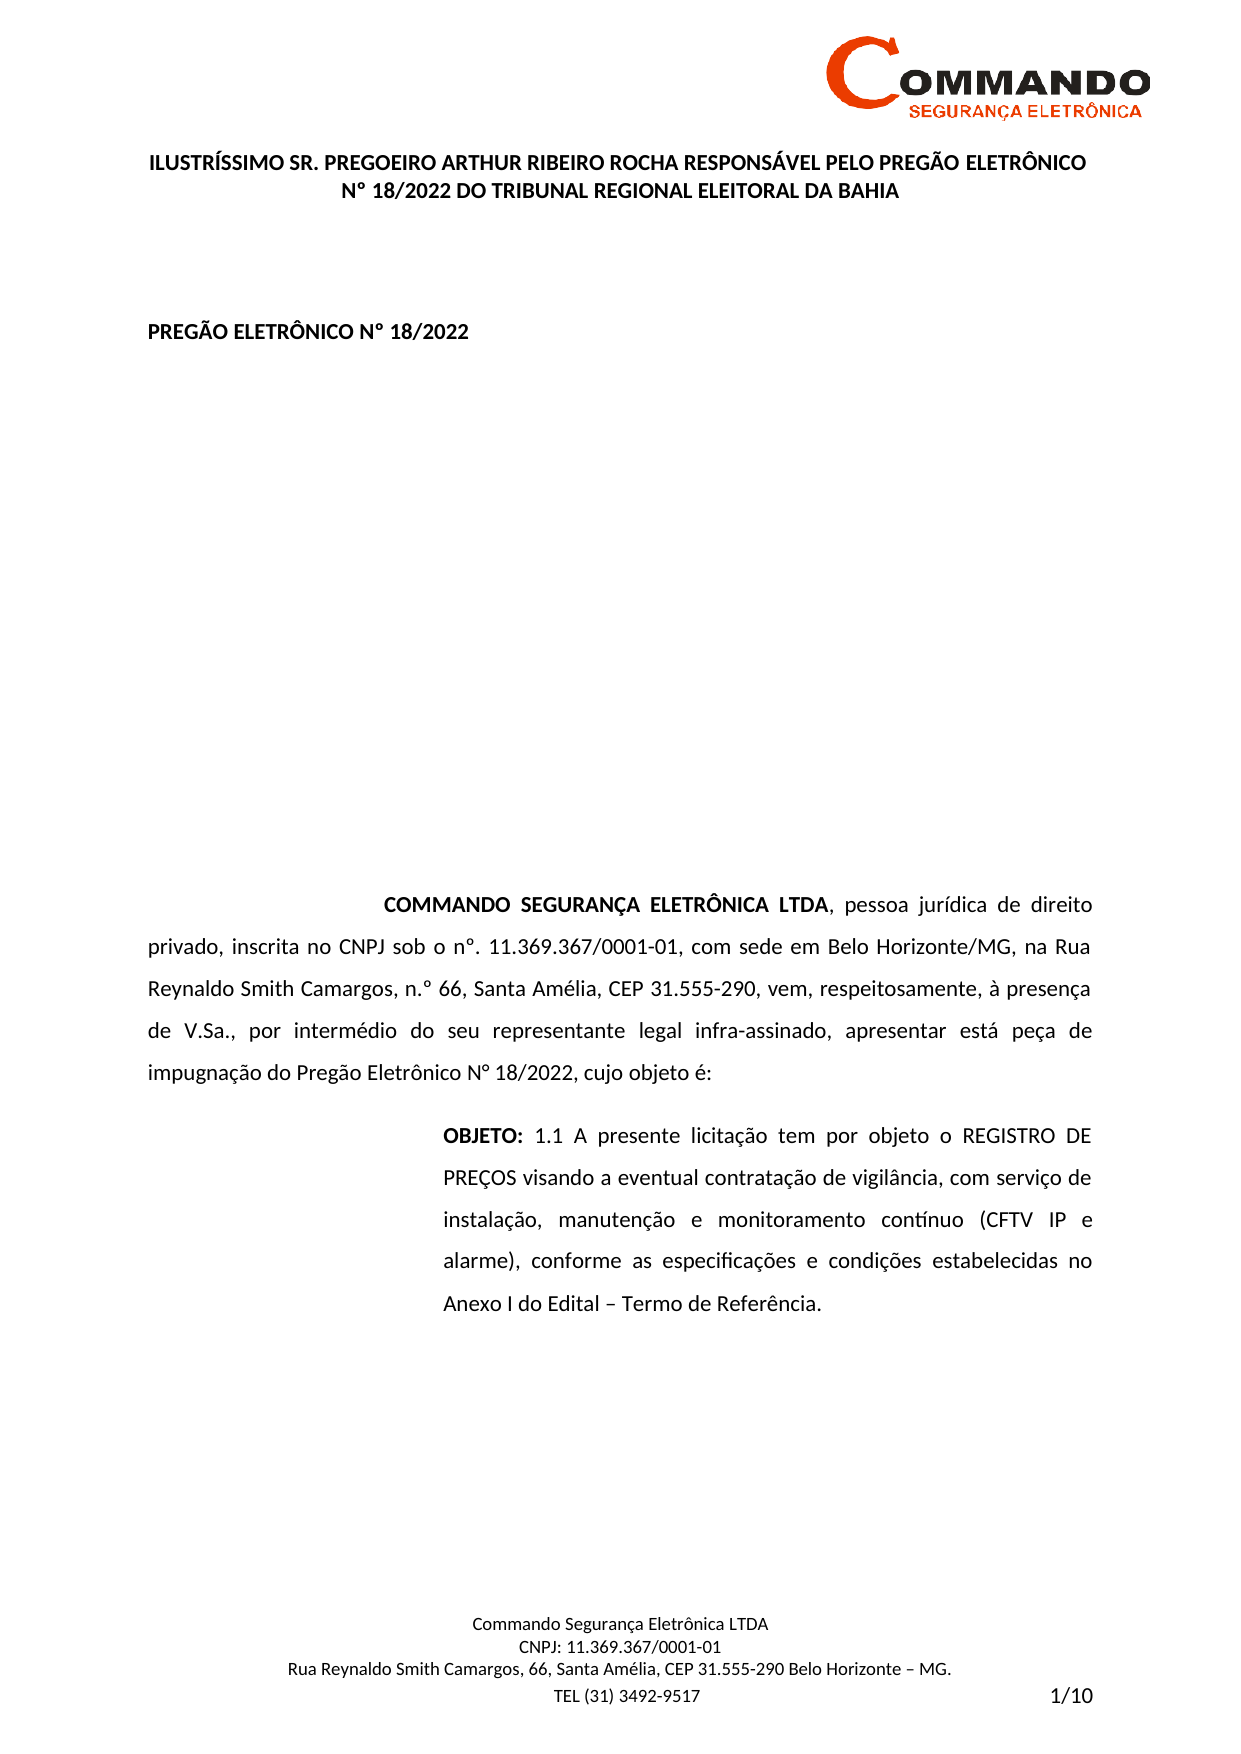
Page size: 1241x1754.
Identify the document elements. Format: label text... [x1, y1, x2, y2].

subtitle ILUSTRÍSSIMO SR. PREGOEIRO ARTHUR RIBEIRO ROCHA RESPONSÁVEL PELO PREGÃO ELETRÔNICO Nº 18/2022 DO TRIBUNAL REGIONAL ELEITORAL DA BAHIA [149, 148, 1105, 204]
text OBJETO: 1.1 A presente licitação tem por objeto o REGISTRO DE PREÇOS visando a eventual contratação de vigilância, com serviço de instalação, manutenção e monitoramento contínuo (CFTV IP e alarme), conforme as especificações e condições estabelecidas no Anexo I do Edital – Termo de Referência. [443, 1121, 1093, 1317]
text COMMANDO SEGURANÇA ELETRÔNICA LTDA, pessoa jurídica de direito privado, inscrita no CNPJ sob o nº. 11.369.367/0001-01, com sede em Belo Horizonte/MG, na Rua Reynaldo Smith Camargos, n.º 66, Santa Amélia, CEP 31.555-290, vem, respeitosamente, à presença de V.Sa., por intermédio do seu representante legal infra-assinado, apresentar está peça de impugnação do Pregão Eletrônico N° 18/2022, cujo objeto é: [148, 890, 1093, 1086]
picture [826, 36, 1150, 121]
text PREGÃO ELETRÔNICO Nº 18/2022 [148, 317, 1105, 345]
